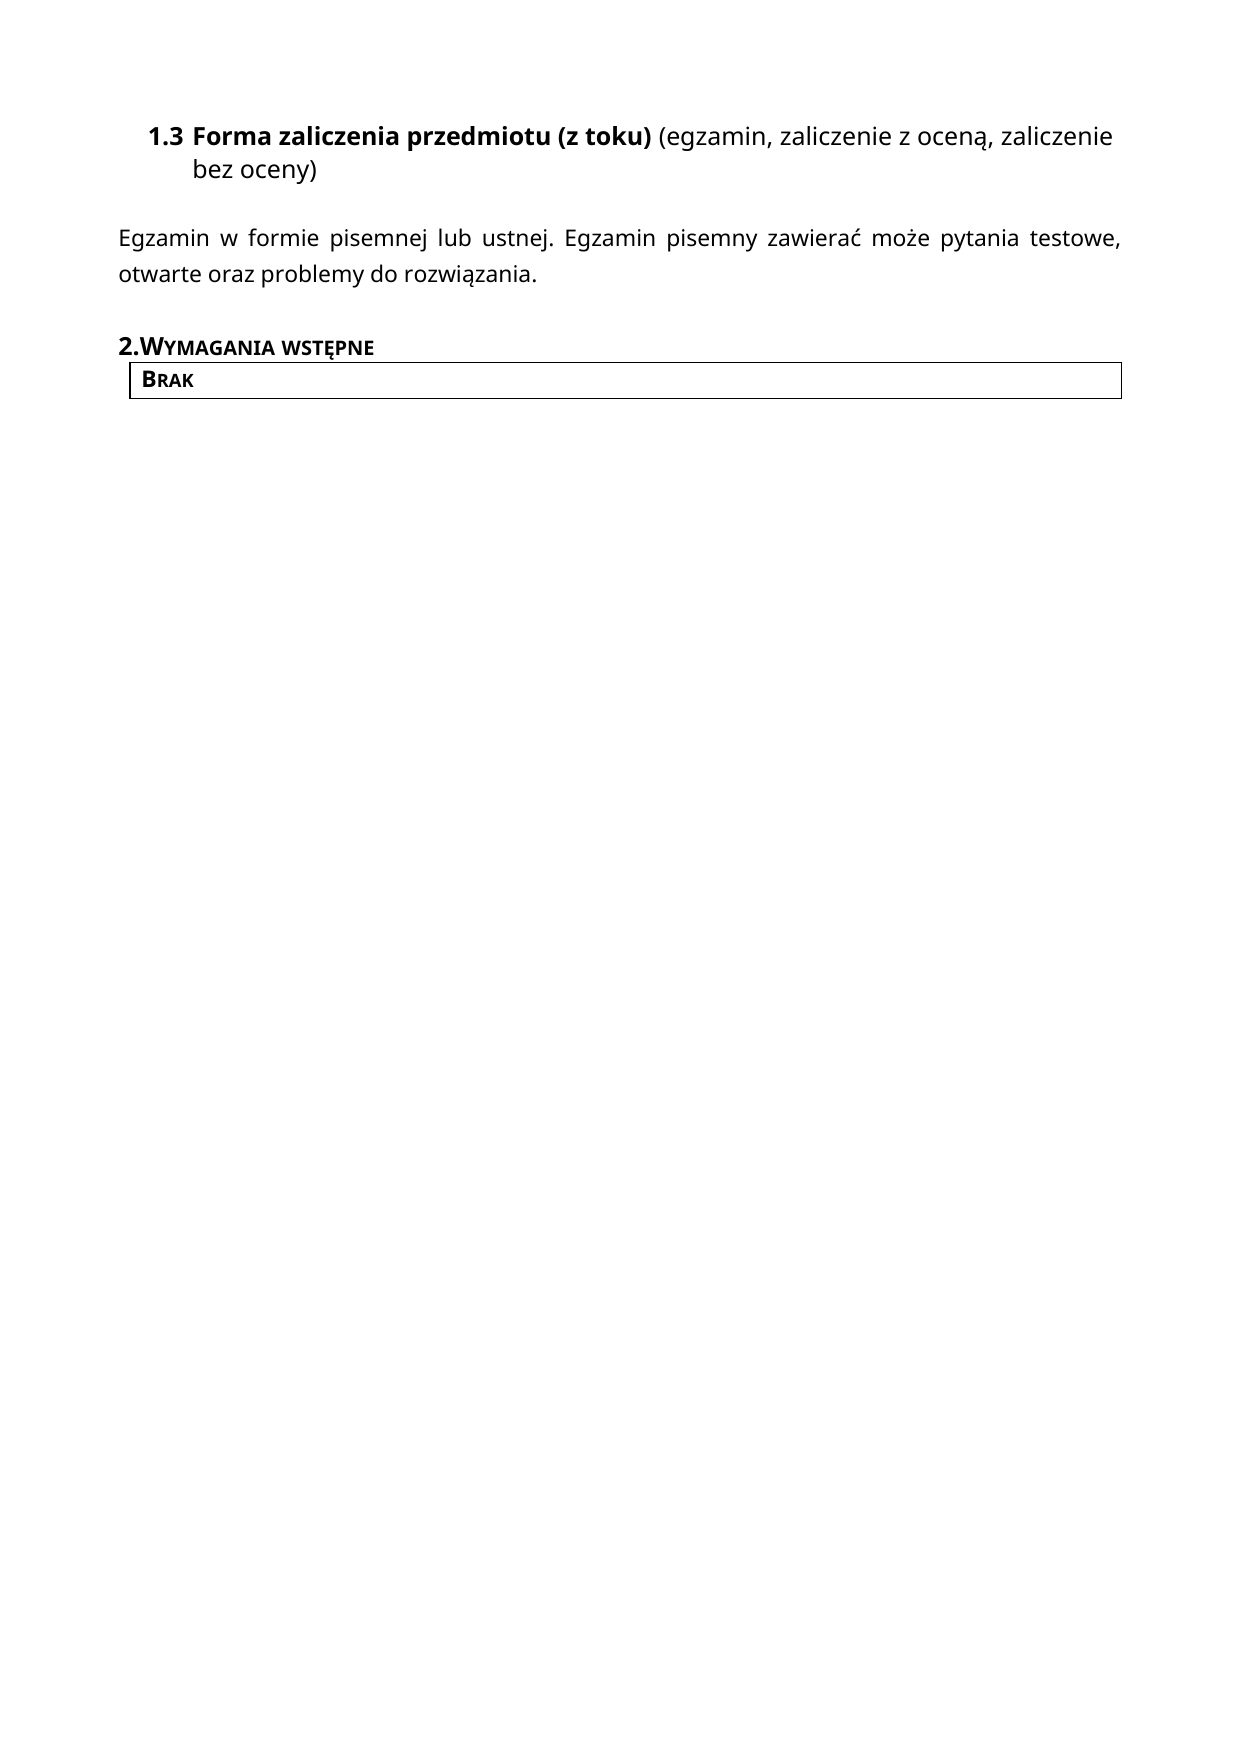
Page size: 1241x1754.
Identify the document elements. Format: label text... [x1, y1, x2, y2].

text 2.Wymagania wstępne [118, 328, 1122, 362]
text Egzamin w formie pisemnej lub ustnej. Egzamin pisemny zawierać może pytania testowe, otwarte oraz problemy do rozwiązania. [118, 222, 1122, 289]
table_header Brak [131, 363, 1121, 398]
text 1.3 Forma zaliczenia przedmiotu (z toku) (egzamin, zaliczenie z oceną, zaliczenie bez oceny) [148, 118, 1122, 186]
